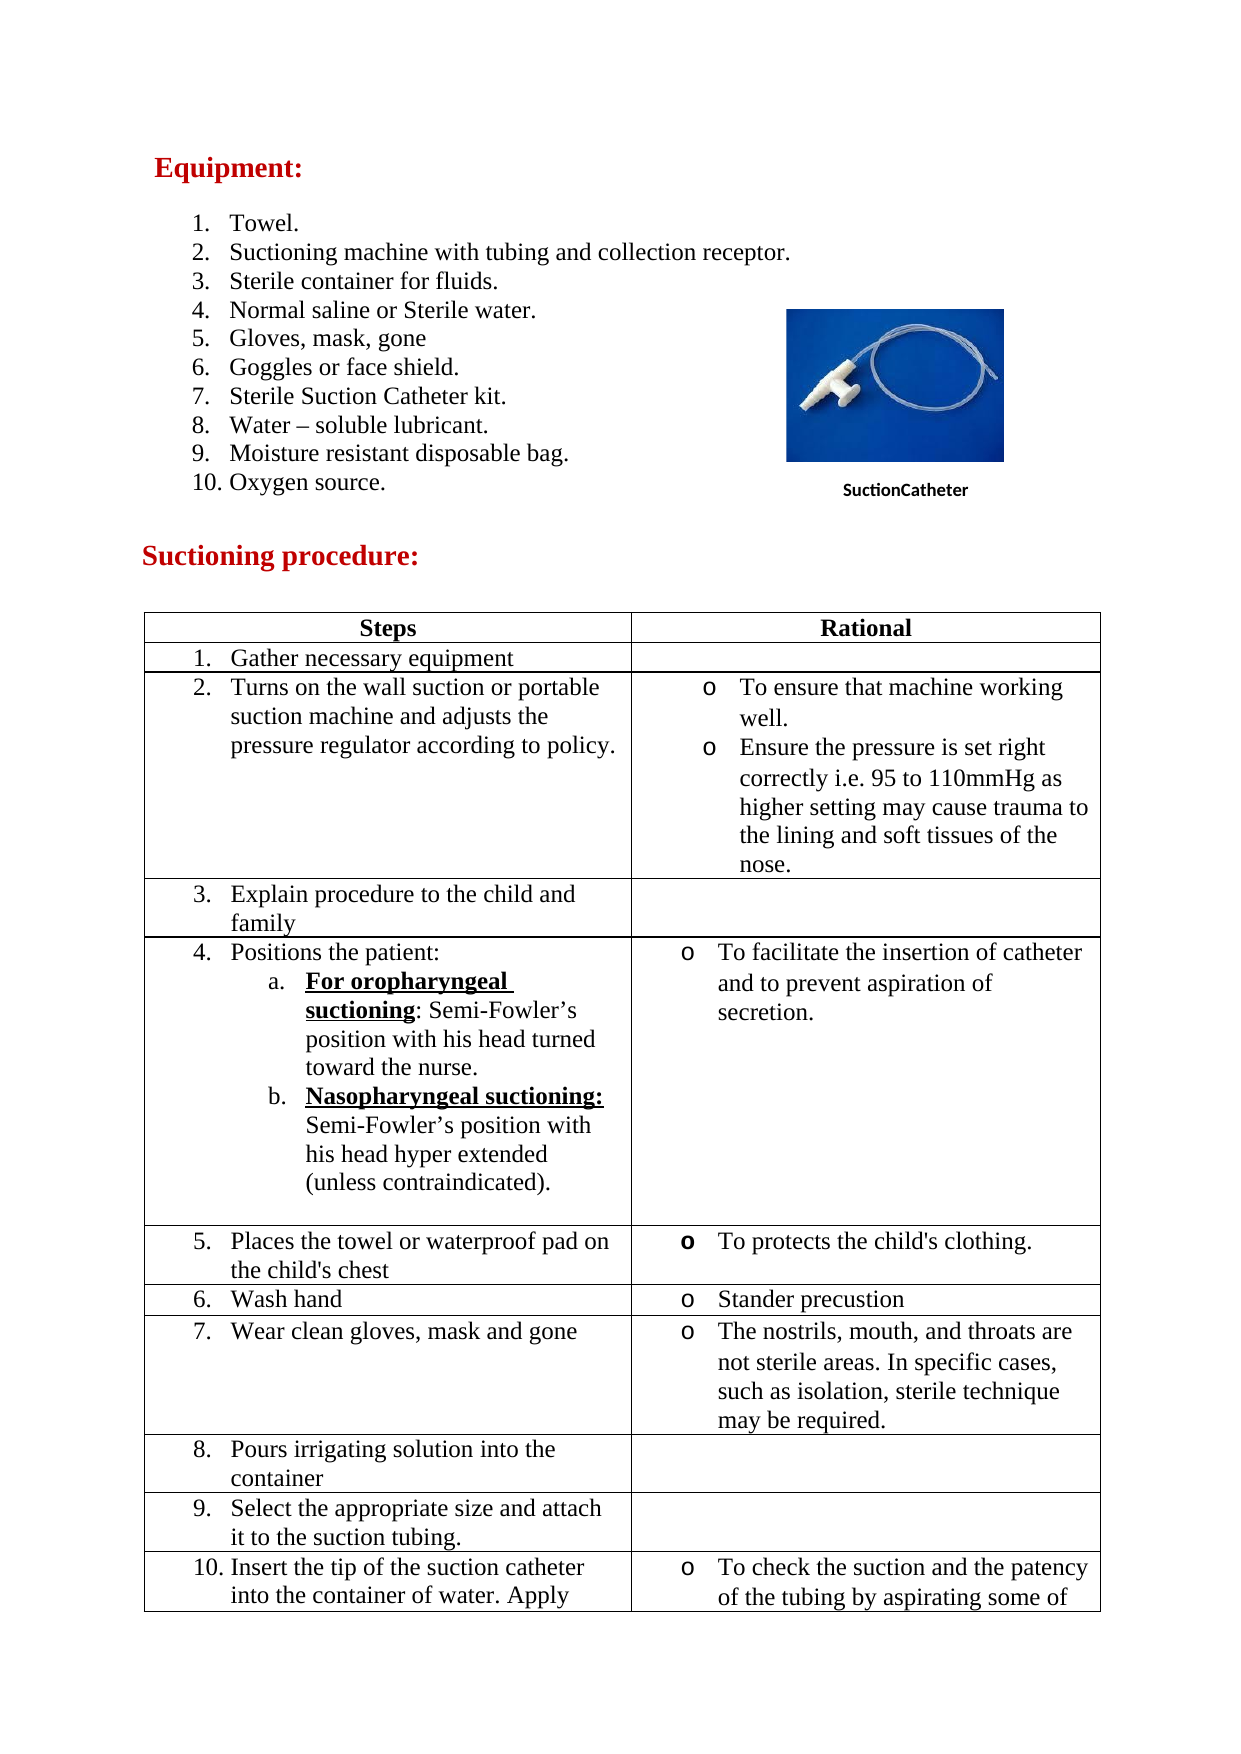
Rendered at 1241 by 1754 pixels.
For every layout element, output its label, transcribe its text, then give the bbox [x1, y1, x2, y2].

table_cell Explain procedure to the child and family [145, 879, 631, 936]
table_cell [145, 1552, 631, 1611]
text Equipment: [154, 150, 1115, 183]
table_cell The nostrils, mouth, and throats are not sterile areas. In specific cases, such as isolation, sterile technique may be required. [632, 1316, 1100, 1433]
list Sterile container for fluids. [192, 266, 1115, 295]
table_cell To protects the child's clothing. [632, 1226, 1100, 1283]
table_cell [632, 1435, 1100, 1492]
list Sterile Suction Catheter kit. [192, 381, 1115, 410]
table_cell Gather necessary equipment [145, 643, 631, 671]
list Goggles or face shield. [192, 352, 1115, 381]
table_header Rational [632, 613, 1100, 642]
table_cell [632, 1493, 1100, 1551]
table_header Steps [145, 613, 631, 642]
list Towel. [192, 208, 1115, 237]
table_cell [632, 643, 1100, 671]
table_cell Turns on the wall suction or portable suction machine and adjusts the pressure regulator according to policy. [145, 673, 631, 878]
text Suctioning procedure: [142, 538, 1115, 572]
table_cell Pours irrigating solution into the container [145, 1435, 631, 1492]
table_cell Places the towel or waterproof pad on the child's chest [145, 1226, 631, 1283]
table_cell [632, 1552, 1100, 1611]
table_cell Stander precustion [632, 1285, 1100, 1315]
table_cell [632, 879, 1100, 936]
picture [772, 477, 1043, 510]
list Normal saline or Sterile water. [192, 295, 1115, 323]
list Water – soluble lubricant. [192, 410, 1115, 438]
list Oxygen source. [192, 467, 1115, 496]
table_cell To ensure that machine working well. Ensure the pressure is set right correctly i.e. 95 to 110mmHg as higher setting may cause trauma to the lining and soft tissues of the nose. [632, 673, 1100, 878]
table_cell Wear clean gloves, mask and gone [145, 1316, 631, 1433]
table_cell Positions the patient: For oropharyngeal suctioning: Semi-Fowler’s position with his head turned toward the nurse. Nasopharyngeal suctioning: Semi-Fowler’s position with his head hyper extended (unless contraindicated). [145, 938, 631, 1225]
list Suctioning machine with tubing and collection receptor. [192, 237, 1115, 266]
list Moisture resistant disposable bag. [192, 438, 1115, 467]
table_cell Select the appropriate size and attach it to the suction tubing. [145, 1493, 631, 1551]
table_cell Wash hand [145, 1285, 631, 1315]
table_cell To facilitate the insertion of catheter and to prevent aspiration of secretion. [632, 938, 1100, 1225]
list Gloves, mask, gone [192, 323, 1115, 352]
